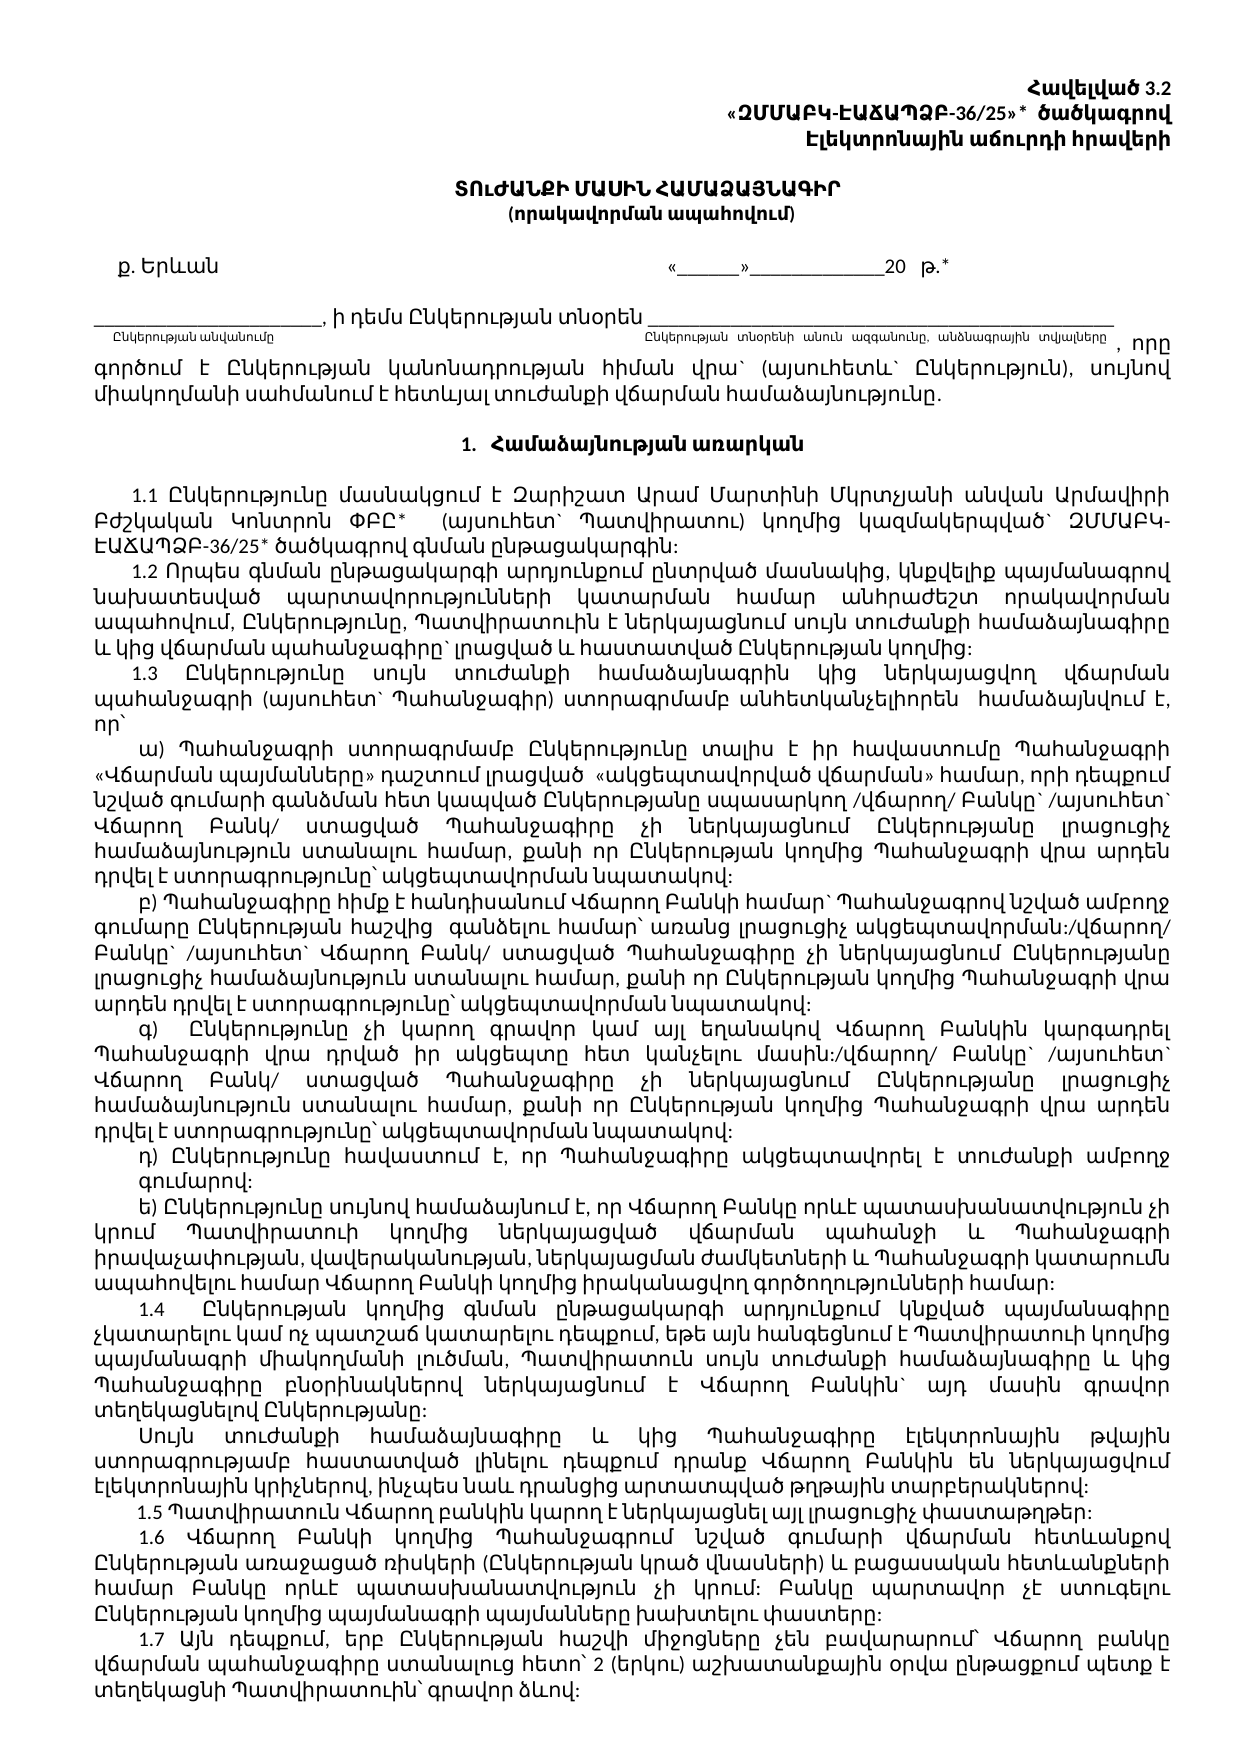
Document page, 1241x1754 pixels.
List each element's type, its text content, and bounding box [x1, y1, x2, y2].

text Էլեկտրոնային աճուրդի հրավերի [94, 126, 1171, 151]
text ՏՈւԺԱՆՔԻ ՄԱՍԻՆ ՀԱՄԱՁԱՅՆԱԳԻՐ [94, 177, 1171, 202]
text Սույն տուժանքի համաձայնագիրը և կից Պահանջագիրը էլեկտրոնային թվային ստորագրությամբ հաստատված լինելու դեպքում դրանք Վճարող Բանկին են ներկայացվում էլեկտրոնային կրիչներով, ինչպես նաև դրանցից արտատպված թղթային տարբերակներով: [94, 1423, 1171, 1499]
text (որակավորման ապահովում) [94, 202, 1171, 225]
text բ) Պահանջագիրը հիմք է հանդիսանում Վճարող Բանկի համար` Պահանջագրով նշված ամբողջ գումարը Ընկերության հաշվից գանձելու համար՝ առանց լրացուցիչ ակցեպտավորման:/վճարող/ Բանկը` /այսուհետ` Վճարող Բանկ/ ստացված Պահանջագիրը չի ներկայացնում Ընկերությանը լրացուցիչ համաձայնություն ստանալու համար, քանի որ Ընկերության կողմից Պահանջագրի վրա արդեն դրվել է ստորագրությունը՝ ակցեպտավորման նպատակով: [94, 889, 1171, 1016]
text գ) Ընկերությունը չի կարող գրավոր կամ այլ եղանակով Վճարող Բանկին կարգադրել Պահանջագրի վրա դրված իր ակցեպտը հետ կանչելու մասին:/վճարող/ Բանկը` /այսուհետ` Վճարող Բանկ/ ստացված Պահանջագիրը չի ներկայացնում Ընկերությանը լրացուցիչ համաձայնություն ստանալու համար, քանի որ Ընկերության կողմից Պահանջագրի վրա արդեն դրվել է ստորագրությունը՝ ակցեպտավորման նպատակով: [94, 1016, 1171, 1143]
text ա) Պահանջագրի ստորագրմամբ Ընկերությունը տալիս է իր հավաստումը Պահանջագրի «Վճարման պայմանները» դաշտում լրացված «ակցեպտավորված վճարման» համար, որի դեպքում նշված գումարի գանձման հետ կապված Ընկերությանը սպասարկող /վճարող/ Բանկը` /այսուհետ` Վճարող Բանկ/ ստացված Պահանջագիրը չի ներկայացնում Ընկերությանը լրացուցիչ համաձայնություն ստանալու համար, քանի որ Ընկերության կողմից Պահանջագրի վրա արդեն դրվել է ստորագրությունը՝ ակցեպտավորման նպատակով: [94, 737, 1171, 889]
text 1.7 Այն դեպքում, երբ Ընկերության հաշվի միջոցները չեն բավարարում՝ Վճարող բանկը վճարման պահանջագիրը ստանալուց հետո՝ 2 (երկու) աշխատանքային օրվա ընթացքում պետք է տեղեկացնի Պատվիրատուին՝ գրավոր ձևով: [94, 1626, 1171, 1702]
text 1.6 Վճարող Բանկի կողմից Պահանջագրում նշված գումարի վճարման հետևանքով Ընկերության առաջացած ռիսկերի (Ընկերության կրած վնասների) և բացասական հետևանքների համար Բանկը որևէ պատասխանատվություն չի կրում: Բանկը պարտավոր չէ ստուգելու Ընկերության կողմից պայմանագրի պայմանները խախտելու փաստերը: [94, 1524, 1171, 1626]
text ______________________, ի դեմս Ընկերության տնօրեն _____________________________________________ [94, 304, 1171, 330]
text 1.5 Պատվիրատուն Վճարող բանկին կարող է ներկայացնել այլ լրացուցիչ փաստաթղթեր: [94, 1499, 1171, 1524]
text Հավելված 3.2 [94, 75, 1171, 100]
text դ) Ընկերությունը հավաստում է, որ Պահանջագիրը ակցեպտավորել է տուժանքի ամբողջ գումարով: [138, 1143, 1171, 1194]
text 1.1 Ընկերությունը մասնակցում է Զարիշատ Արամ Մարտինի Մկրտչյանի անվան Արմավիրի Բժշկական Կոնտրոն ՓԲԸ* (այսուհետ` Պատվիրատու) կողմից կազմակերպված` ԶՄՄԱԲԿ-ԷԱՃԱՊՁԲ-36/25* ծածկագրով գնման ընթացակարգին: [94, 482, 1171, 559]
text 1. Համաձայնության առարկան [94, 432, 1171, 457]
text «ԶՄՄԱԲԿ-ԷԱՃԱՊՁԲ-36/25»* ծածկագրով [94, 100, 1171, 126]
text 1.4 Ընկերության կողմից գնման ընթացակարգի արդյունքում կնքված պայմանագիրը չկատարելու կամ ոչ պատշաճ կատարելու դեպքում, եթե այն հանգեցնում է Պատվիրատուի կողմից պայմանագրի միակողմանի լուծման, Պատվիրատուն սույն տուժանքի համաձայնագիրը և կից Պահանջագիրը բնօրինակներով ներկայացնում է Վճարող Բանկին` այդ մասին գրավոր տեղեկացնելով Ընկերությանը: [94, 1296, 1171, 1423]
text Ընկերության անվանումը Ընկերության տնօրենի անուն ազգանունը, անձնագրային տվյալները , որը գործում է Ընկերության կանոնադրության հիման վրա` (այսուհետև` Ընկերություն), սույնով միակողմանի սահմանում է հետևյալ տուժանքի վճարման համաձայնությունը. [94, 330, 1171, 406]
text 1.3 Ընկերությունը սույն տուժանքի համաձայնագրին կից ներկայացվող վճարման պահանջագրի (այսուհետ` Պահանջագիր) ստորագրմամբ անհետկանչելիորեն համաձայնվում է, որ՝ [94, 660, 1171, 737]
text 1.2 Որպես գնման ընթացակարգի արդյունքում ընտրված մասնակից, կնքվելիք պայմանագրով նախատեսված պարտավորությունների կատարման համար անհրաժեշտ որակավորման ապահովում, Ընկերությունը, Պատվիրատուին է ներկայացնում սույն տուժանքի համաձայնագիրը և կից վճարման պահանջագիրը` լրացված և հաստատված Ընկերության կողմից: [94, 559, 1171, 660]
text ք. Երևան «______»_____________20 թ.* [94, 254, 1171, 279]
text ե) Ընկերությունը սույնով համաձայնում է, որ Վճարող Բանկը որևէ պատասխանատվություն չի կրում Պատվիրատուի կողմից ներկայացված վճարման պահանջի և Պահանջագրի իրավաչափության, վավերականության, ներկայացման ժամկետների և Պահանջագրի կատարումն ապահովելու համար Վճարող Բանկի կողմից իրականացվող գործողությունների համար: [94, 1194, 1171, 1296]
